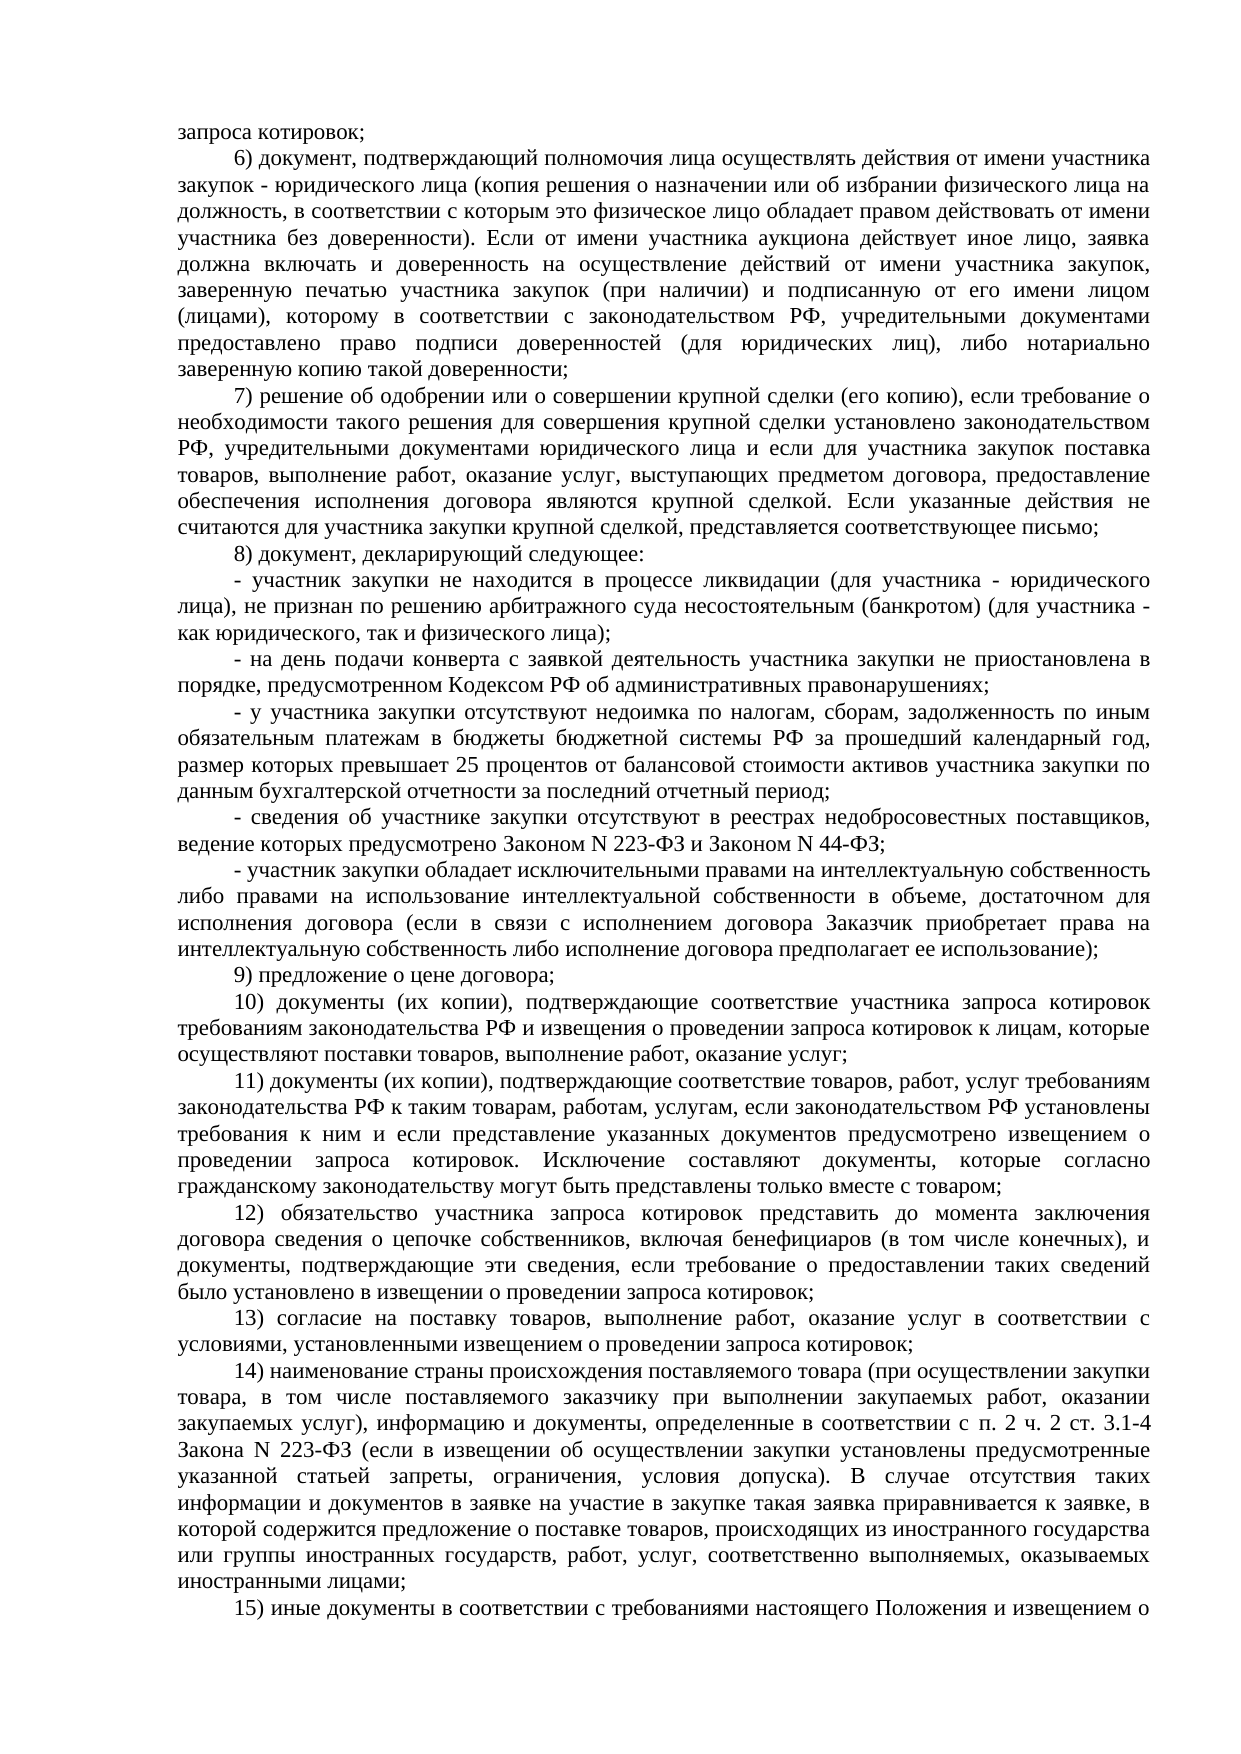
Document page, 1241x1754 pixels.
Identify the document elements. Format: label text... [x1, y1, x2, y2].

text - участник закупки не находится в процессе ликвидации (для участника - юридического лица), не признан по решению арбитражного суда несостоятельным (банкротом) (для участника - как юридического, так и физического лица); [177, 566, 1152, 645]
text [177, 118, 1152, 144]
text 8) документ, декларирующий следующее: [177, 540, 1152, 566]
text - у участника закупки отсутствуют недоимка по налогам, сборам, задолженность по иным обязательным платежам в бюджеты бюджетной системы РФ за прошедший календарный год, размер которых превышает 25 процентов от балансовой стоимости активов участника закупки по данным бухгалтерской отчетности за последний отчетный период; [177, 698, 1152, 803]
text - сведения об участнике закупки отсутствуют в реестрах недобросовестных поставщиков, ведение которых предусмотрено Законом N 223-ФЗ и Законом N 44-ФЗ; [177, 803, 1152, 856]
text 14) наименование страны происхождения поставляемого товара (при осуществлении закупки товара, в том числе поставляемого заказчику при выполнении закупаемых работ, оказании закупаемых услуг), информацию и документы, определенные в соответствии с п. 2 ч. 2 ст. 3.1-4 Закона N 223-ФЗ (если в извещении об осуществлении закупки установлены предусмотренные указанной статьей запреты, ограничения, условия допуска). В случае отсутствия таких информации и документов в заявке на участие в закупке такая заявка приравнивается к заявке, в которой содержится предложение о поставке товаров, происходящих из иностранного государства или группы иностранных государств, работ, услуг, соответственно выполняемых, оказываемых иностранными лицами; [177, 1357, 1152, 1594]
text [177, 1594, 1152, 1620]
text 10) документы (их копии), подтверждающие соответствие участника запроса котировок требованиям законодательства РФ и извещения о проведении запроса котировок к лицам, которые осуществляют поставки товаров, выполнение работ, оказание услуг; [177, 988, 1152, 1067]
text 13) согласие на поставку товаров, выполнение работ, оказание услуг в соответствии с условиями, установленными извещением о проведении запроса котировок; [177, 1304, 1152, 1357]
text 9) предложение о цене договора; [177, 961, 1152, 988]
text - на день подачи конверта с заявкой деятельность участника закупки не приостановлена в порядке, предусмотренном Кодексом РФ об административных правонарушениях; [177, 645, 1152, 698]
text 11) документы (их копии), подтверждающие соответствие товаров, работ, услуг требованиям законодательства РФ к таким товарам, работам, услугам, если законодательством РФ установлены требования к ним и если представление указанных документов предусмотрено извещением о проведении запроса котировок. Исключение составляют документы, которые согласно гражданскому законодательству могут быть представлены только вместе с товаром; [177, 1067, 1152, 1199]
text 12) обязательство участника запроса котировок представить до момента заключения договора сведения о цепочке собственников, включая бенефициаров (в том числе конечных), и документы, подтверждающие эти сведения, если требование о предоставлении таких сведений было установлено в извещении о проведении запроса котировок; [177, 1199, 1152, 1304]
text 6) документ, подтверждающий полномочия лица осуществлять действия от имени участника закупок - юридического лица (копия решения о назначении или об избрании физического лица на должность, в соответствии с которым это физическое лицо обладает правом действовать от имени участника без доверенности). Если от имени участника аукциона действует иное лицо, заявка должна включать и доверенность на осуществление действий от имени участника закупок, заверенную печатью участника закупок (при наличии) и подписанную от его имени лицом (лицами), которому в соответствии с законодательством РФ, учредительными документами предоставлено право подписи доверенностей (для юридических лиц), либо нотариально заверенную копию такой доверенности; [177, 144, 1152, 382]
text 7) решение об одобрении или о совершении крупной сделки (его копию), если требование о необходимости такого решения для совершения крупной сделки установлено законодательством РФ, учредительными документами юридического лица и если для участника закупок поставка товаров, выполнение работ, оказание услуг, выступающих предметом договора, предоставление обеспечения исполнения договора являются крупной сделкой. Если указанные действия не считаются для участника закупки крупной сделкой, представляется соответствующее письмо; [177, 382, 1152, 540]
text - участник закупки обладает исключительными правами на интеллектуальную собственность либо правами на использование интеллектуальной собственности в объеме, достаточном для исполнения договора (если в связи с исполнением договора Заказчик приобретает права на интеллектуальную собственность либо исполнение договора предполагает ее использование); [177, 856, 1152, 961]
